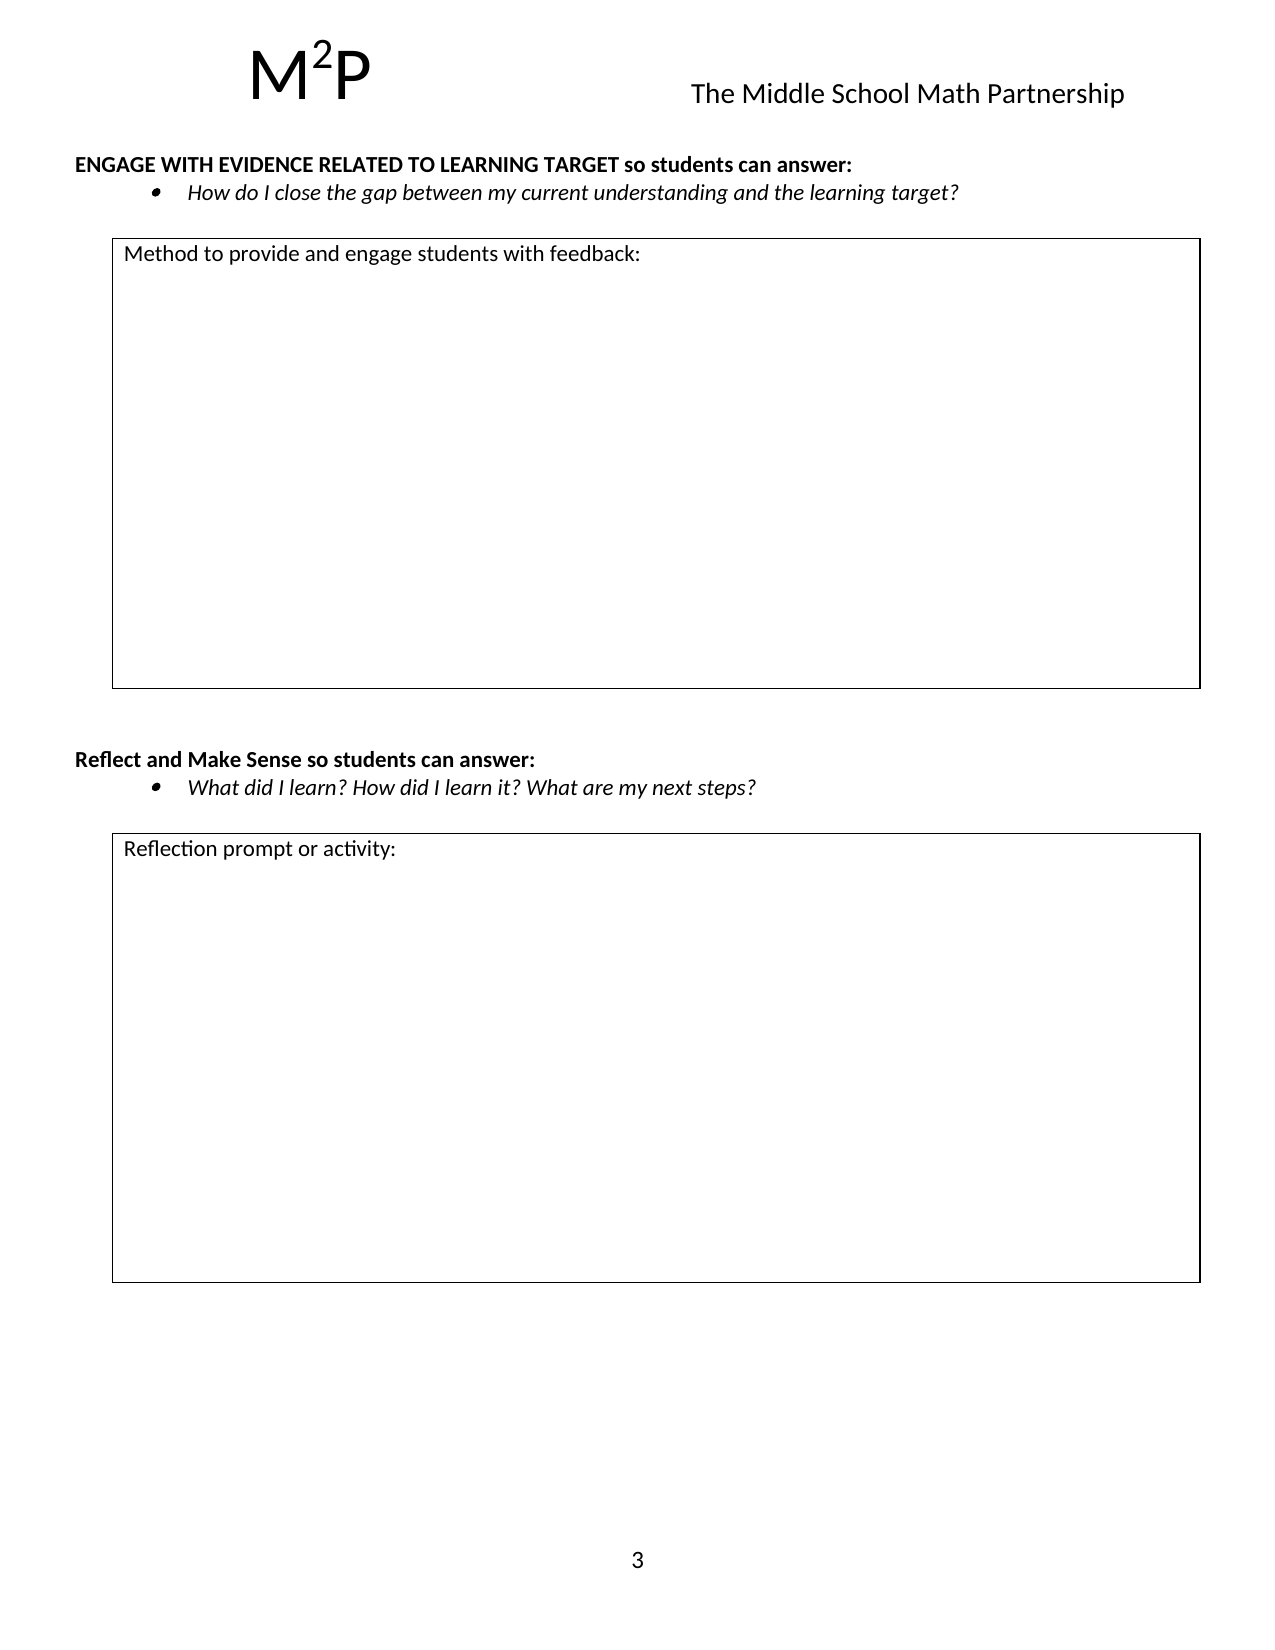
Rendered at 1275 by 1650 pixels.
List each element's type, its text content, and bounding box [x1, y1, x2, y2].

list How do I close the gap between my current understanding and the learning target? [150, 178, 1125, 206]
table_header Method to provide and engage students with feedback: [113, 239, 1199, 688]
list What did I learn? How did I learn it? What are my next steps? [150, 773, 1125, 801]
table_header Reflection prompt or activity: [113, 834, 1199, 1282]
text ENGAGE WITH EVIDENCE RELATED TO LEARNING TARGET so students can answer: [75, 150, 1125, 178]
text Reflect and Make Sense so students can answer: [75, 745, 1125, 773]
